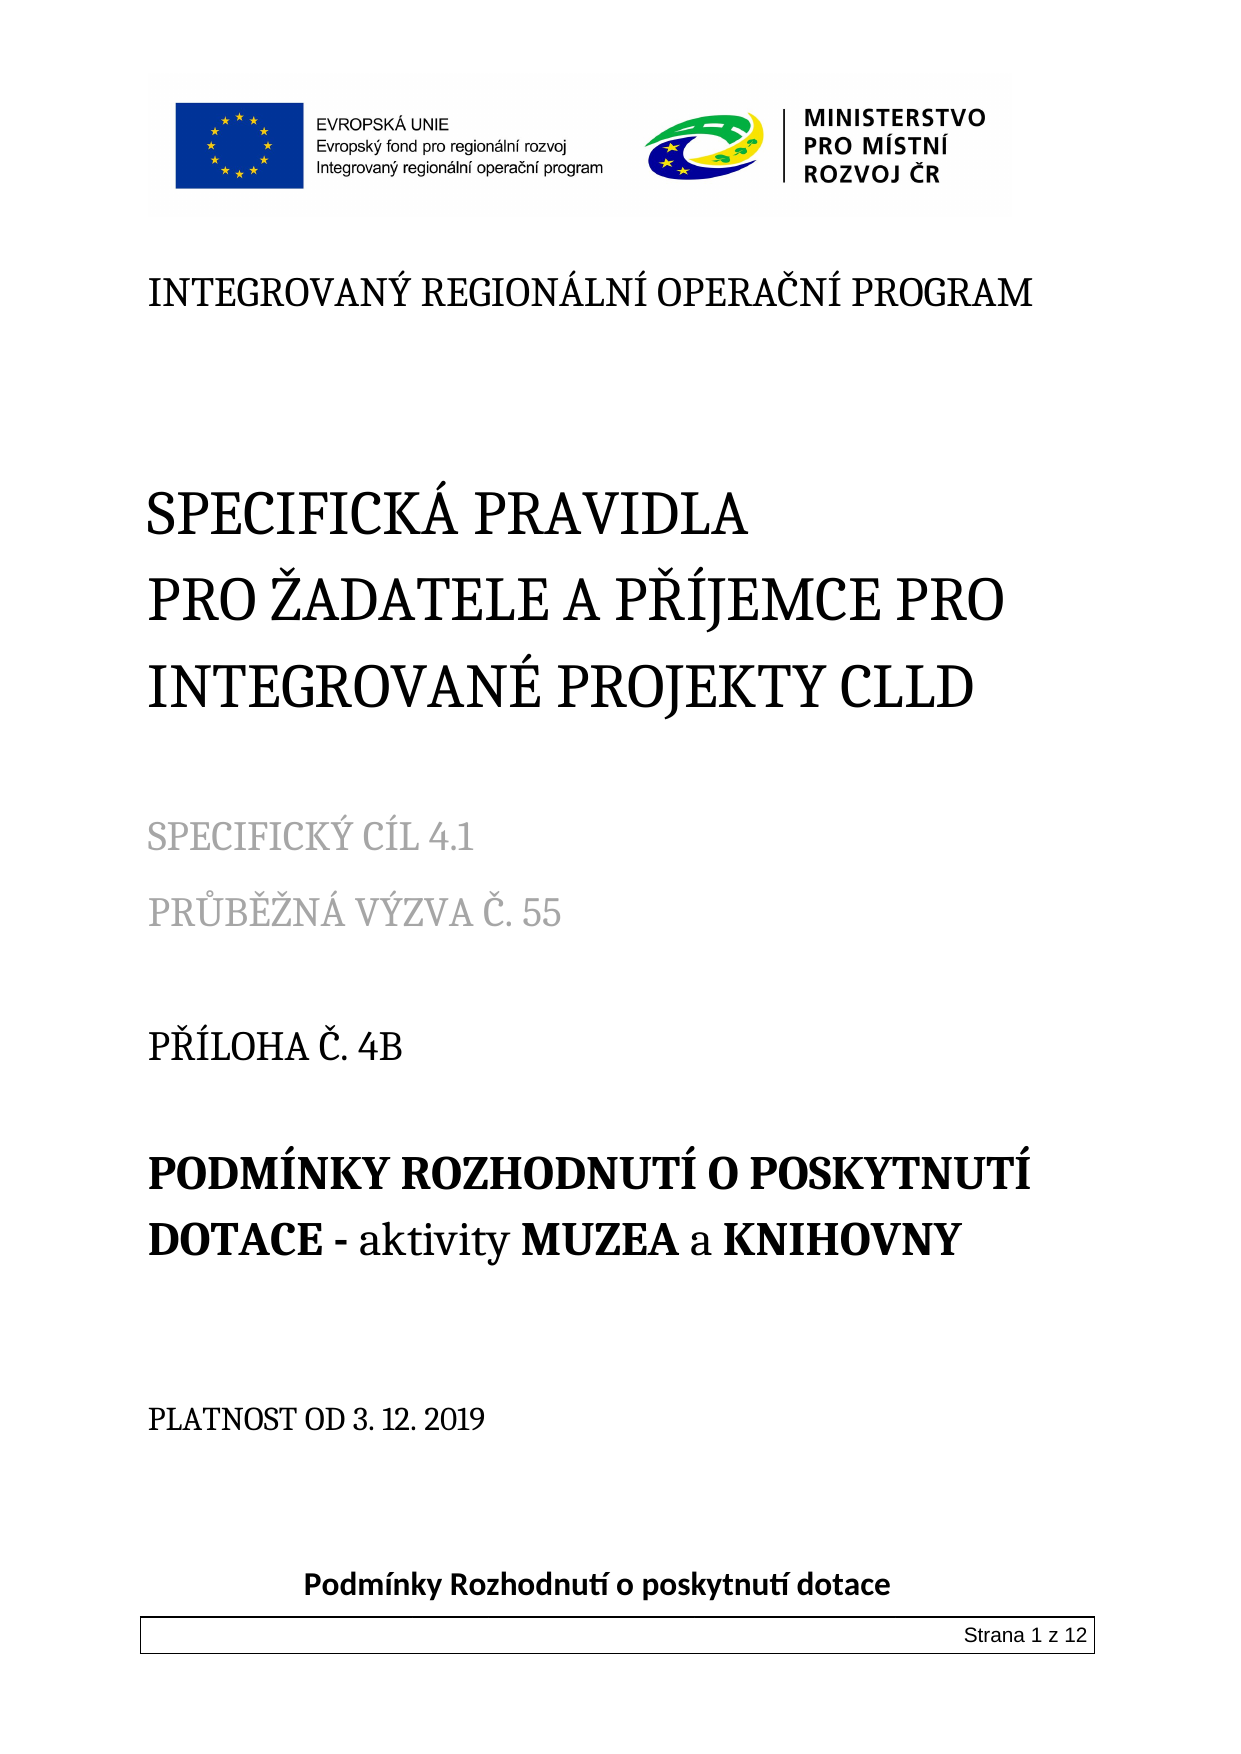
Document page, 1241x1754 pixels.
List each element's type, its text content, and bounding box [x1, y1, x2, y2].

text Podmínky Rozhodnutí o poskytnutí dotace [110, 1563, 1092, 1604]
text PRO ŽADATELE A PŘÍJEMCE pro integrované projekty CLLD [148, 564, 1092, 723]
text INTEGROVANÝ REGIONÁLNÍ OPERAČNÍ PROGRAM [148, 269, 1092, 317]
text PŘÍLOHA Č. 4b [148, 1022, 1092, 1070]
text průběžná výzva č. 55 [148, 889, 1092, 937]
text Podmínky Rozhodnutí o poskytnutí dotace - aktivity Muzea a knihovny [148, 1146, 1092, 1267]
text SPECIFICKÝ CÍL 4.1 [148, 813, 1092, 861]
text SPECIFICKÁ PRAVIDLA [148, 478, 1092, 550]
picture [147, 73, 1013, 217]
text pLATNOST OD 3. 12. 2019 [148, 1400, 1092, 1438]
